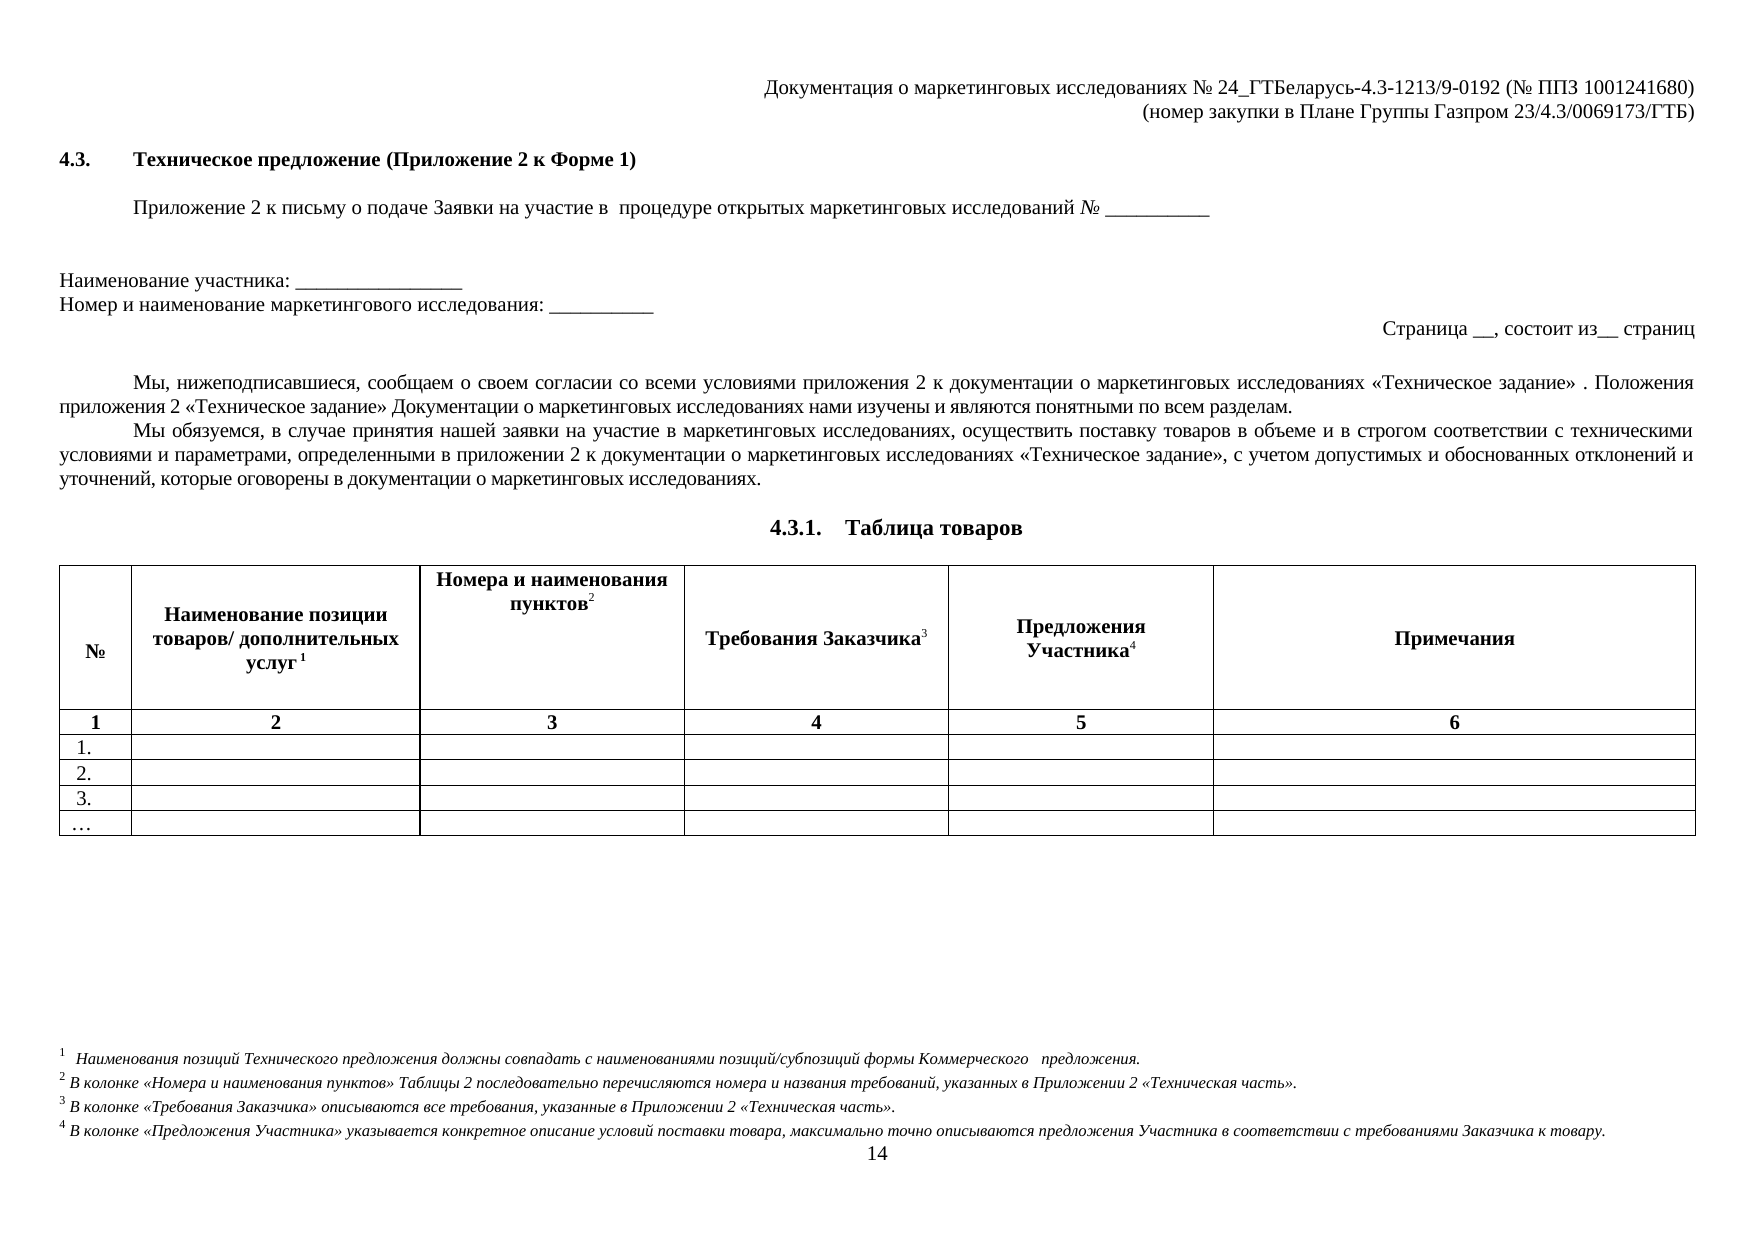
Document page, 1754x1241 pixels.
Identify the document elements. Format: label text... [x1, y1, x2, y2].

table_cell [685, 735, 948, 759]
list Техническое предложение (Приложение 2 к Форме 1) [59, 147, 1695, 171]
table_header Наименование позиции товаров/ дополнительных услуг [132, 566, 419, 709]
table_cell [132, 760, 419, 784]
table_cell [421, 786, 684, 809]
text Наименование участника: ________________ [59, 267, 1695, 292]
table_cell [949, 811, 1213, 835]
table_cell [1214, 760, 1695, 784]
table_cell [421, 811, 684, 835]
table_cell [132, 735, 419, 759]
list Таблица товаров [98, 514, 1695, 541]
table_cell 4 [685, 710, 948, 734]
table_cell [685, 760, 948, 784]
table_header № [60, 566, 131, 709]
table_cell [1214, 735, 1695, 759]
table_cell [949, 786, 1213, 809]
text Приложение 2 к письму о подаче Заявки на участие в процедуре открытых маркетинговых исследований № __________ [59, 195, 1695, 219]
table_cell … [60, 811, 131, 835]
table_cell 1. [60, 735, 131, 759]
table_cell [685, 811, 948, 835]
table_cell 2 [132, 710, 419, 734]
table_cell 5 [949, 710, 1213, 734]
table_cell 2. [60, 760, 131, 784]
table_cell [132, 786, 419, 809]
table_cell 1 [60, 710, 131, 734]
table_header Примечания [1214, 566, 1695, 709]
table_header Требования Заказчика [685, 566, 948, 709]
table_cell 3 [421, 710, 684, 734]
text Страница __, состоит из__ страниц [59, 316, 1695, 340]
text Мы, нижеподписавшиеся, сообщаем о своем согласии со всеми условиями приложения 2 к документации о маркетинговых исследованиях «Техническое задание» . Положения приложения 2 «Техническое задание» Документации о маркетинговых исследованиях нами изучены и являются понятными по всем разделам. [59, 370, 1695, 418]
table_header Предложения Участника [949, 566, 1213, 709]
table_cell [685, 786, 948, 809]
table_cell [421, 735, 684, 759]
table_cell [132, 811, 419, 835]
table_cell [1214, 786, 1695, 809]
table_cell [421, 760, 684, 784]
table_cell 6 [1214, 710, 1695, 734]
text Номер и наименование маркетингового исследования: __________ [59, 292, 1695, 316]
table_cell [949, 735, 1213, 759]
text Мы обязуемся, в случае принятия нашей заявки на участие в маркетинговых исследованиях, осуществить поставку товаров в объеме и в строгом соответствии с техническими условиями и параметрами, определенными в приложении 2 к документации о маркетинговых исследованиях «Техническое задание», с учетом допустимых и обоснованных отклонений и уточнений, которые оговорены в документации о маркетинговых исследованиях. [59, 418, 1695, 490]
table_cell 3. [60, 786, 131, 809]
table_header Номера и наименования пунктов [421, 566, 684, 709]
table_cell [949, 760, 1213, 784]
table_cell [1214, 811, 1695, 835]
